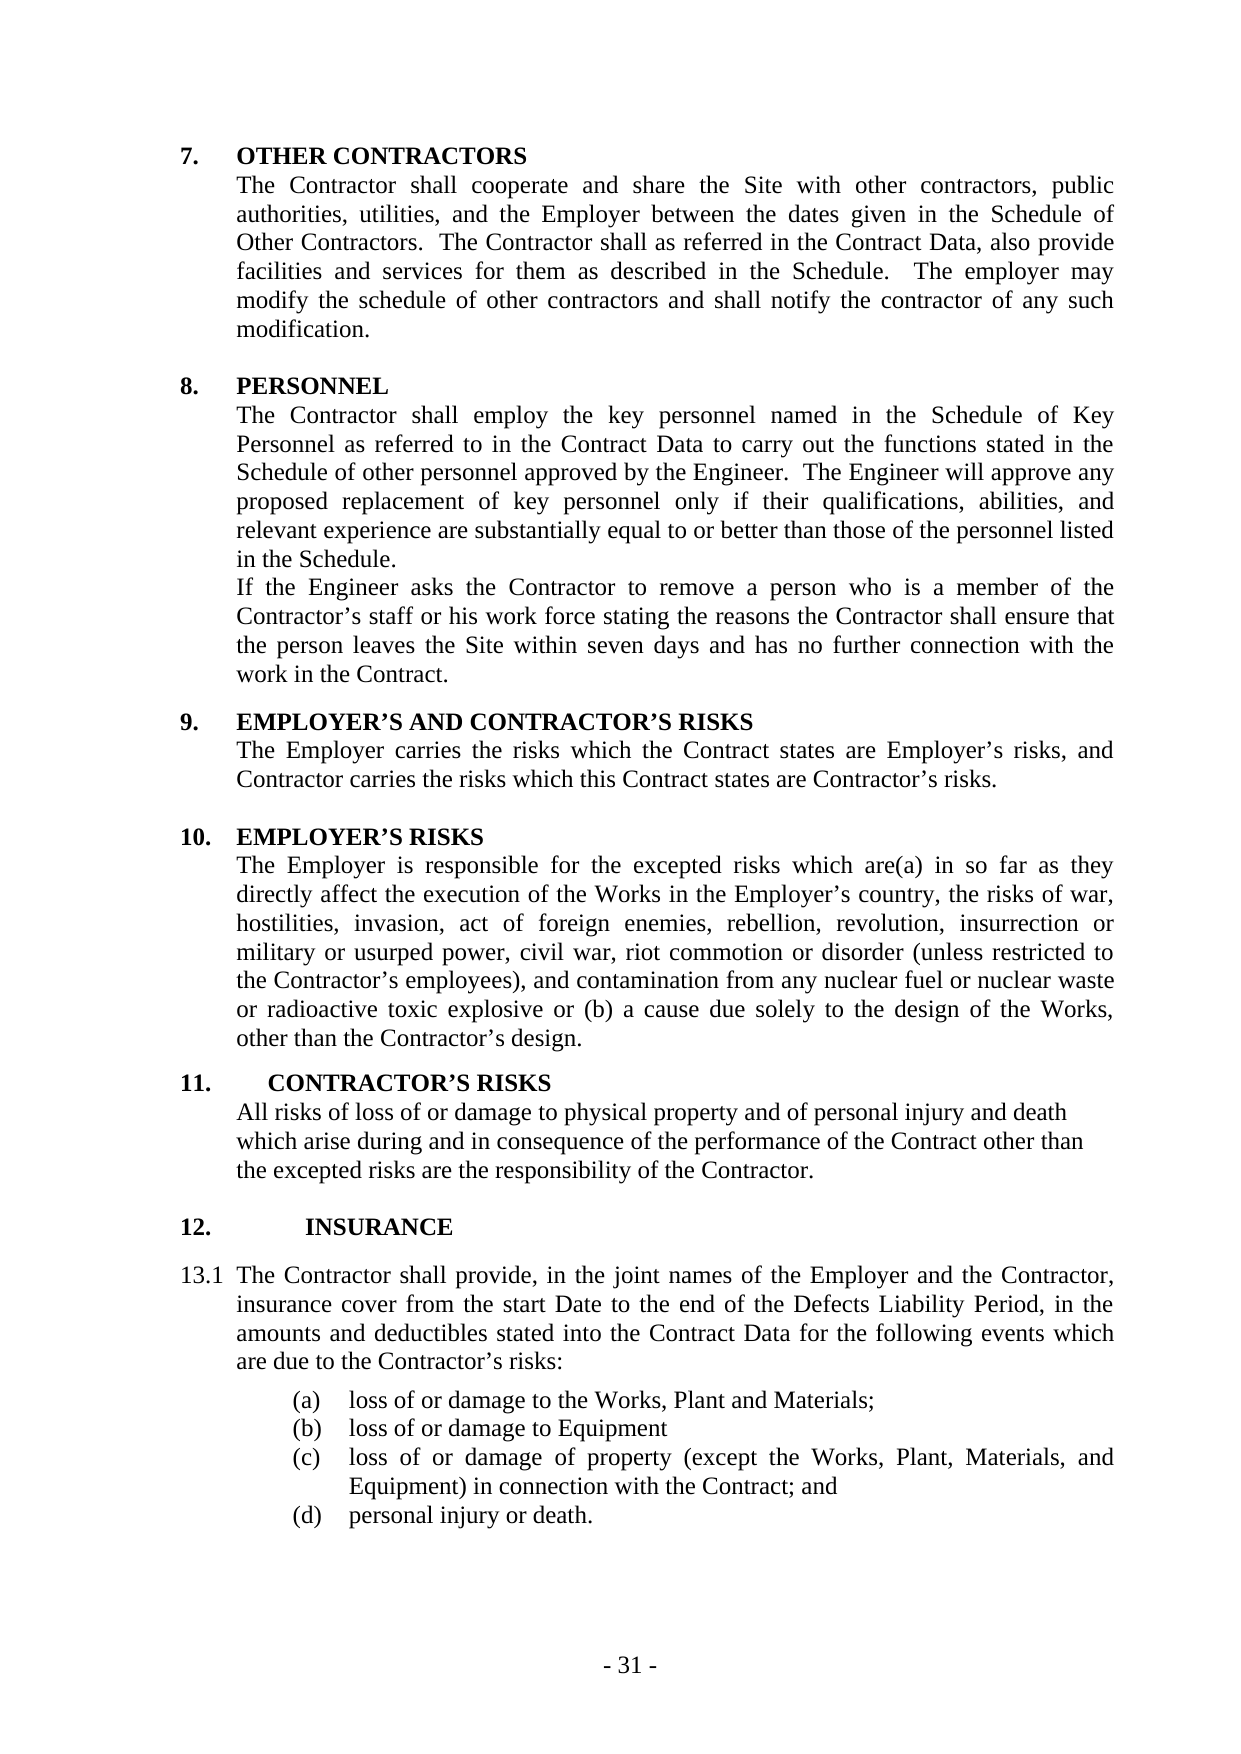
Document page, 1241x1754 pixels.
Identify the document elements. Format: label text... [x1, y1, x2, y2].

text The Employer is responsible for the excepted risks which are(a) in so far as they directly affect the execution of the Works in the Employer’s country, the risks of war, hostilities, invasion, act of foreign enemies, rebellion, revolution, insurrection or military or usurped power, civil war, riot commotion or disorder (unless restricted to the Contractor’s employees), and contamination from any nuclear fuel or nuclear waste or radioactive toxic explosive or (b) a cause due solely to the design of the Works, other than the Contractor’s design. [180, 850, 1115, 1052]
list EMPLOYER’S RISKS [180, 822, 1115, 850]
list loss of or damage to the Works, Plant and Materials; [292, 1385, 1115, 1413]
list CONTRACTOR’S RISKS [180, 1068, 1115, 1097]
list The Contractor shall employ the key personnel named in the Schedule of Key Personnel as referred to in the Contract Data to carry out the functions stated in the Schedule of other personnel approved by the Engineer. The Engineer will approve any proposed replacement of key personnel only if their qualifications, abilities, and relevant experience are substantially equal to or better than those of the personnel listed in the Schedule. [180, 400, 1115, 572]
list If the Engineer asks the Contractor to remove a person who is a member of the Contractor’s staff or his work force stating the reasons the Contractor shall ensure that the person leaves the Site within seven days and has no further connection with the work in the Contract. [180, 572, 1115, 687]
list OTHER CONTRACTORS [180, 141, 1115, 170]
list loss of or damage of property (except the Works, Plant, Materials, and Equipment) in connection with the Contract; and [292, 1442, 1115, 1500]
list personal injury or death. [292, 1500, 1115, 1528]
list The Contractor shall provide, in the joint names of the Employer and the Contractor, insurance cover from the start Date to the end of the Defects Liability Period, in the amounts and deductibles stated into the Contract Data for the following events which are due to the Contractor’s risks: [180, 1260, 1115, 1375]
text All risks of loss of or damage to physical property and of personal injury and death which arise during and in consequence of the performance of the Contract other than the excepted risks are the responsibility of the Contractor. [236, 1097, 1115, 1183]
text The Contractor shall cooperate and share the Site with other contractors, public authorities, utilities, and the Employer between the dates given in the Schedule of Other Contractors. The Contractor shall as referred in the Contract Data, also provide facilities and services for them as described in the Schedule. The employer may modify the schedule of other contractors and shall notify the contractor of any such modification. [236, 170, 1115, 342]
list EMPLOYER’S AND CONTRACTOR’S RISKS [180, 707, 1115, 735]
list PERSONNEL [180, 371, 1115, 400]
list loss of or damage to Equipment [292, 1413, 1115, 1442]
text The Employer carries the risks which the Contract states are Employer’s risks, and Contractor carries the risks which this Contract states are Contractor’s risks. [236, 735, 1115, 793]
list INSURANCE [180, 1212, 1115, 1241]
